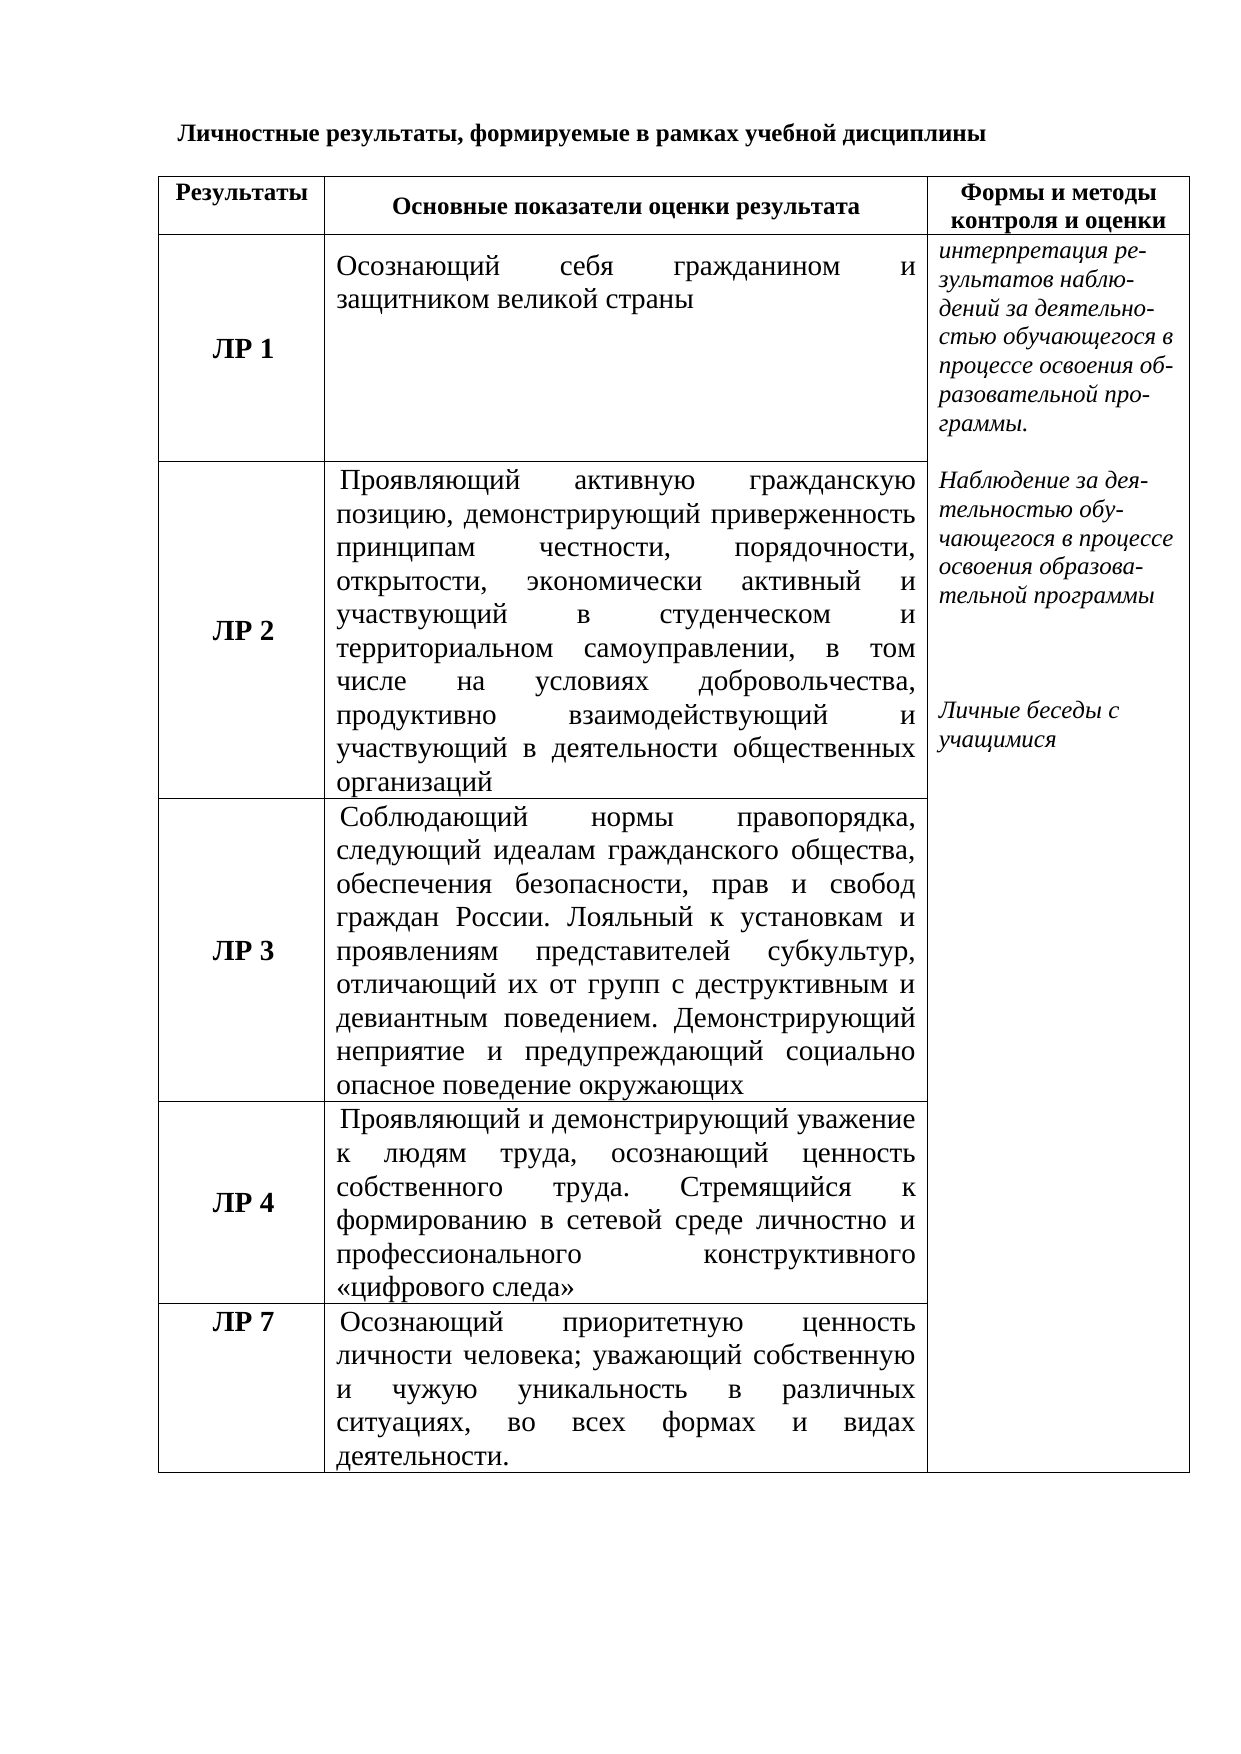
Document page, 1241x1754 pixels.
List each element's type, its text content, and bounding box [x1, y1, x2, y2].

table_cell Осознающий себя гражданином и защитником великой страны [325, 235, 927, 461]
table_cell Соблюдающий нормы правопорядка, следующий идеалам гражданского общества, обеспечения безопасности, прав и свобод граждан России. Лояльный к установкам и проявлениям представителей субкультур, отличающий их от групп с деструктивным и девиантным поведением. Демонстрирующий неприятие и предупреждающий социально опасное поведение окружающих [325, 799, 927, 1101]
table_header Формы и методы контроля и оценки [928, 177, 1189, 234]
table_cell Проявляющий активную гражданскую позицию, демонстрирующий приверженность принципам честности, порядочности, открытости, экономически активный и участвующий в студенческом и территориальном самоуправлении, в том числе на условиях добровольчества, продуктивно взаимодействующий и участвующий в деятельности общественных организаций [325, 462, 927, 798]
table_cell ЛР 3 [159, 799, 324, 1101]
table_cell ЛР 1 [159, 235, 324, 461]
table_header Основные показатели оценки результата [325, 177, 927, 234]
text Личностные результаты, формируемые в рамках учебной дисциплины [177, 118, 1152, 147]
table_cell ЛР 7 [159, 1304, 324, 1472]
table_cell ЛР 4 [159, 1102, 324, 1303]
table_cell Проявляющий и демонстрирующий уважение к людям труда, осознающий ценность собственного труда. Стремящийся к формированию в сетевой среде личностно и профессионального конструктивного «цифрового следа» [325, 1102, 927, 1303]
table_cell ЛР 2 [159, 462, 324, 798]
table_cell Осознающий приоритетную ценность личности человека; уважающий собственную и чужую уникальность в различных ситуациях, во всех формах и видах деятельности. [325, 1304, 927, 1472]
table_header Результаты [159, 177, 324, 234]
